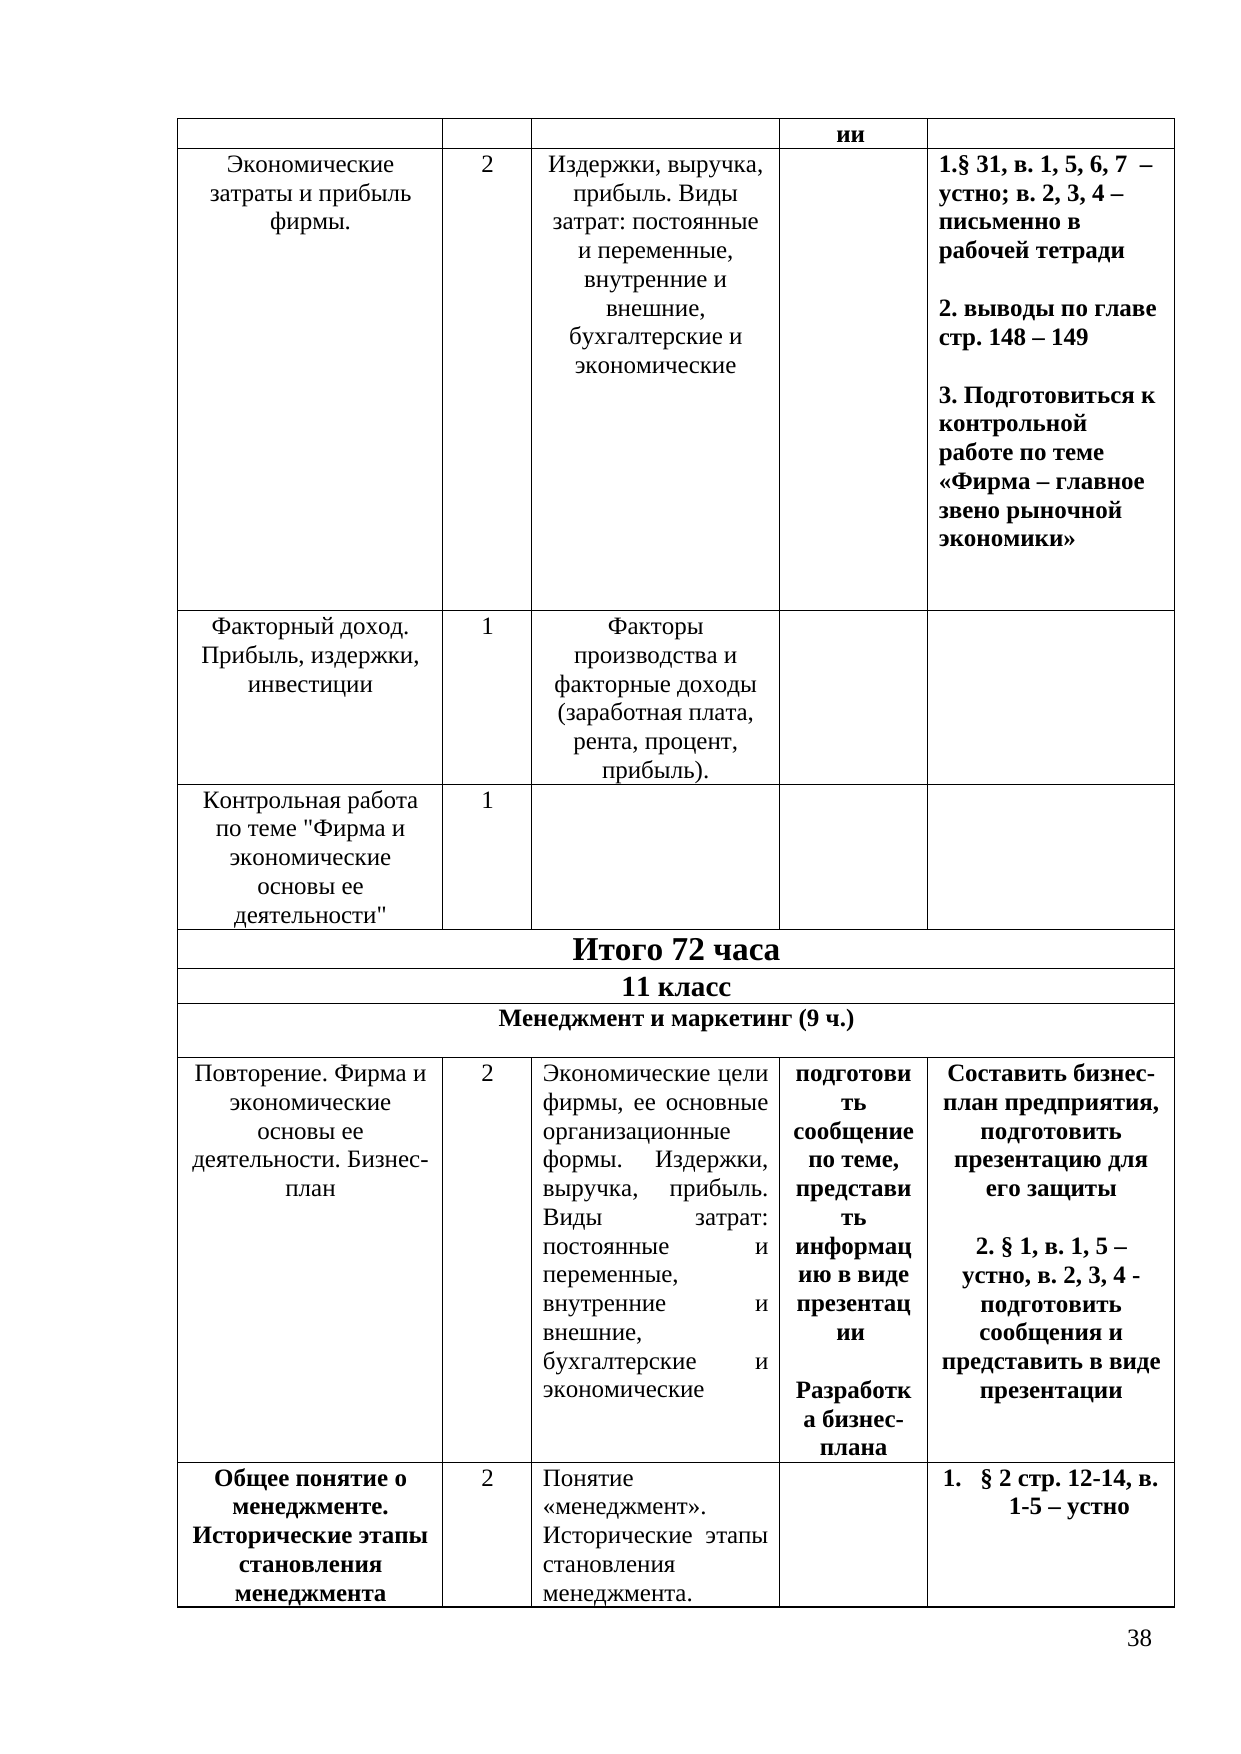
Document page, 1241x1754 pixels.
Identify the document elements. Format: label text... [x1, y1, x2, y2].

table_cell [532, 785, 779, 928]
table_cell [178, 119, 442, 148]
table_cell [928, 1463, 1174, 1606]
table_cell Факторы производства и факторные доходы (заработная плата, рента, процент, прибыль). [532, 611, 779, 784]
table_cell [178, 1463, 442, 1606]
table_cell Контрольная работа по теме "Фирма и экономические основы ее деятельности" [178, 785, 442, 928]
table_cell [780, 119, 927, 148]
table_cell [928, 785, 1174, 928]
table_cell Экономические затраты и прибыль фирмы. [178, 149, 442, 610]
table_cell 1.§ 31, в. 1, 5, 6, 7 – устно; в. 2, 3, 4 – письменно в рабочей тетради 2. выводы по главе стр. 148 – 149 3. Подготовиться к контрольной работе по теме «Фирма – главное звено рыночной экономики» [928, 149, 1174, 610]
table_cell Издержки, выручка, прибыль. Виды затрат: постоянные и переменные, внутренние и внешние, бухгалтерские и экономические [532, 149, 779, 610]
table_cell Итого 72 часа [178, 930, 1174, 968]
table_cell Повторение. Фирма и экономические основы ее деятельности. Бизнес-план [178, 1058, 442, 1462]
table_cell [780, 785, 927, 928]
table_cell Составить бизнес-план предприятия, подготовить презентацию для его защиты 2. § 1, в. 1, 5 – устно, в. 2, 3, 4 - подготовить сообщения и представить в виде презентации [928, 1058, 1174, 1462]
table_cell подготовить сообщениепо теме, представить информацию в виде презентации Разработка бизнес-плана [780, 1058, 927, 1462]
table_cell 1 [443, 785, 531, 928]
table_cell 2 [443, 149, 531, 610]
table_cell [928, 119, 1174, 148]
table_cell Менеджмент и маркетинг (9 ч.) [178, 1004, 1174, 1057]
table_cell 2 [443, 1463, 531, 1606]
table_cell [532, 1463, 779, 1606]
table_cell 2 [443, 119, 531, 148]
table_cell Факторный доход. Прибыль, издержки, инвестиции [178, 611, 442, 784]
table_cell 2 [443, 1058, 531, 1462]
table_cell [780, 611, 927, 784]
table_cell Экономические цели фирмы, ее основные организационные формы. Издержки, выручка, прибыль. Виды затрат: постоянные и переменные, внутренние и внешние, бухгалтерские и экономические [532, 1058, 779, 1462]
table_cell 11 класс [178, 969, 1174, 1002]
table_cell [532, 119, 779, 148]
table_cell [780, 149, 927, 610]
table_cell 1 [443, 611, 531, 784]
table_cell [928, 611, 1174, 784]
table_cell [780, 1463, 927, 1606]
